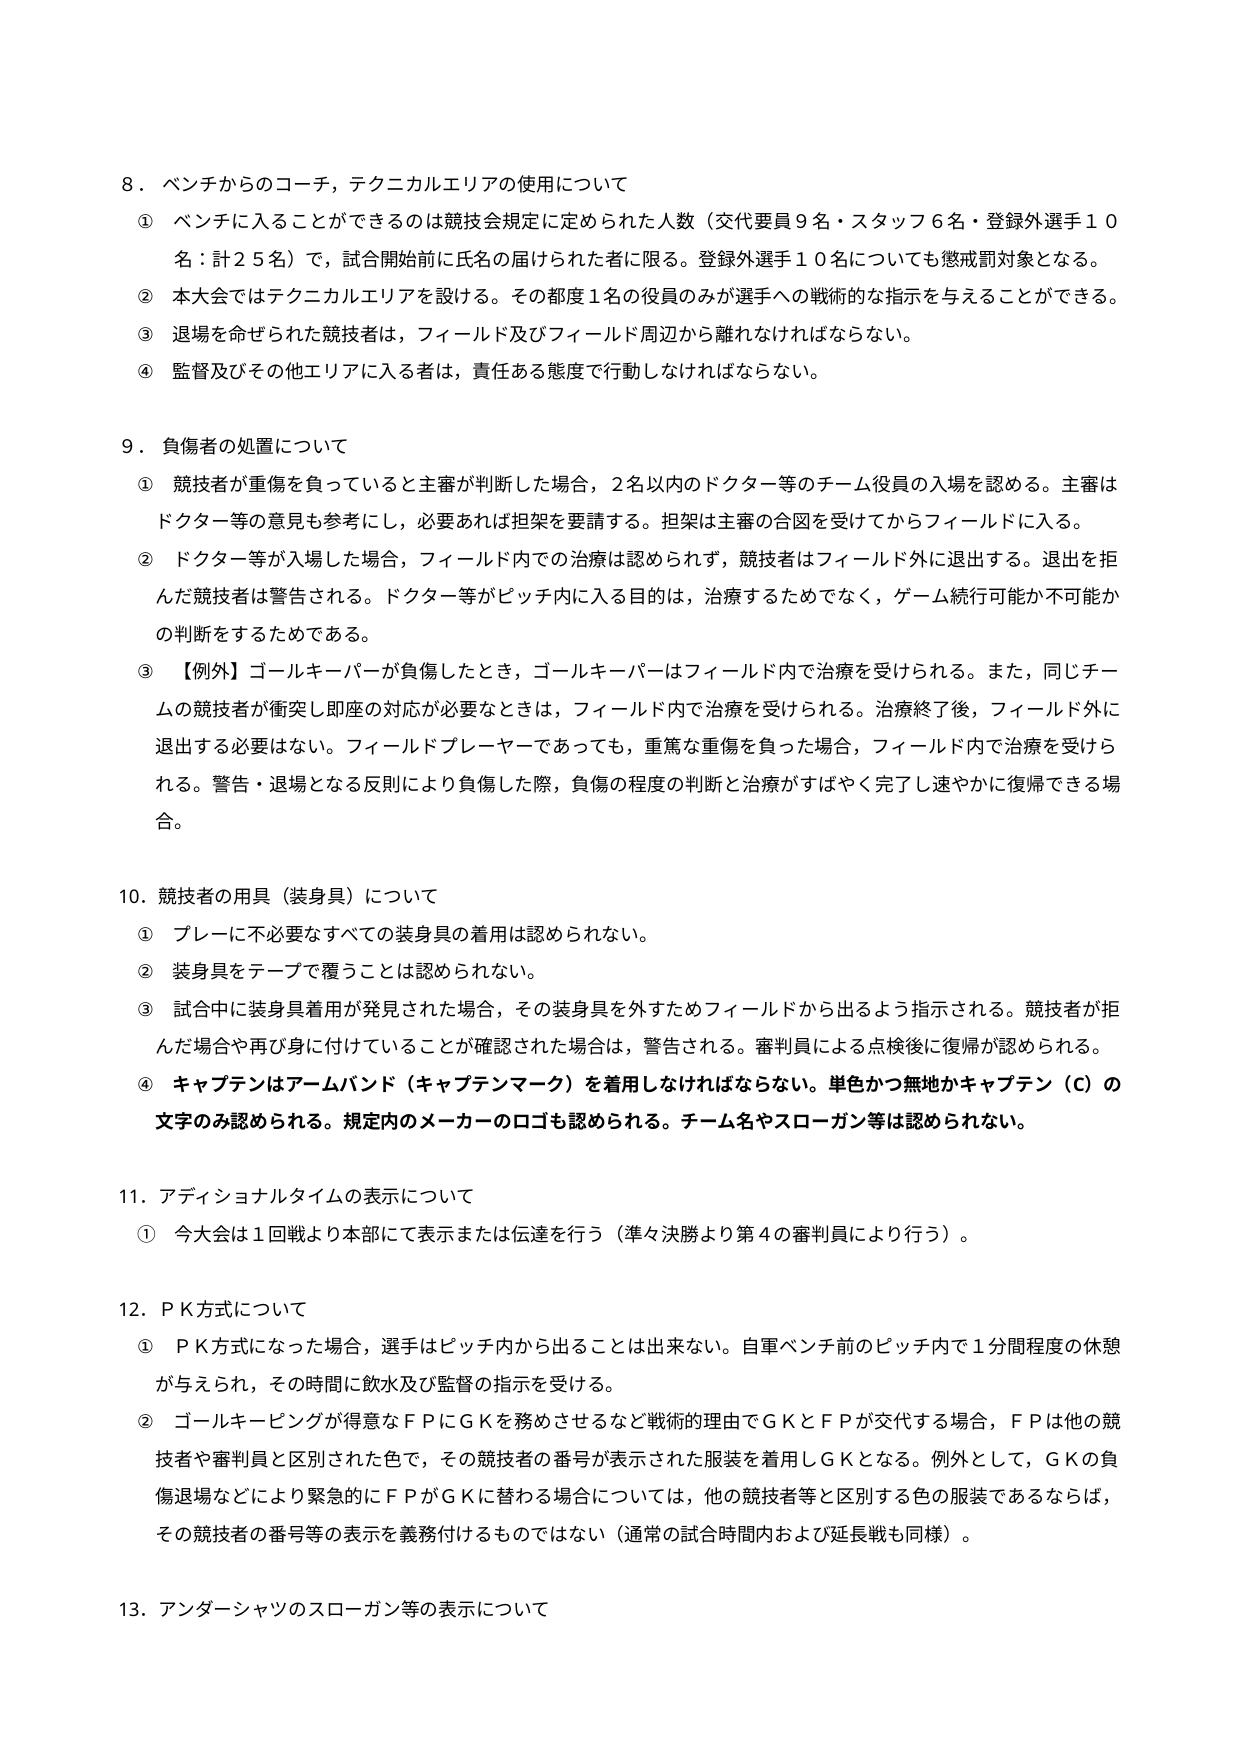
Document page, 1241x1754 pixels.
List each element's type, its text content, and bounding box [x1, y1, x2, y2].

text ② ゴールキーピングが得意なＦＰにＧＫを務めさせるなど戦術的理由でＧＫとＦＰが交代する場合，ＦＰは他の競技者や審判員と区別された色で，その競技者の番号が表示された服装を着用しＧＫとなる。例外として，ＧＫの負傷退場などにより緊急的にＦＰがＧＫに替わる場合については，他の競技者等と区別する色の服装であるならば，その競技者の番号等の表示を義務付けるものではない（通常の試合時間内および延長戦も同様）。 [137, 1402, 1122, 1552]
text 11．アディショナルタイムの表示について [118, 1177, 1122, 1214]
text ① プレーに不必要なすべての装身具の着用は認められない。 [137, 914, 1122, 952]
text ② 本大会ではテクニカルエリアを設ける。その都度１名の役員のみが選手への戦術的な指示を与えることができる。 [118, 277, 1122, 314]
text ② ドクター等が入場した場合，フィールド内での治療は認められず，競技者はフィールド外に退出する。退出を拒んだ競技者は警告される。ドクター等がピッチ内に入る目的は，治療するためでなく，ゲーム続行可能か不可能かの判断をするためである。 [137, 539, 1122, 652]
text ③ 退場を命ぜられた競技者は，フィールド及びフィールド周辺から離れなければならない。 [118, 314, 1122, 352]
text 13．アンダーシャツのスローガン等の表示について [118, 1589, 1122, 1627]
text ① ＰＫ方式になった場合，選手はピッチ内から出ることは出来ない。自軍ベンチ前のピッチ内で１分間程度の休憩が与えられ，その時間に飲水及び監督の指示を受ける。 [137, 1327, 1122, 1402]
list 負傷者の処置について [118, 427, 1122, 464]
text ③ 試合中に装身具着用が発見された場合，その装身具を外すためフィールドから出るよう指示される。競技者が拒んだ場合や再び身に付けていることが確認された場合は，警告される。審判員による点検後に復帰が認められる。 [137, 989, 1122, 1064]
text ③ 【例外】ゴールキーパーが負傷したとき，ゴールキーパーはフィールド内で治療を受けられる。また，同じチームの競技者が衝突し即座の対応が必要なときは，フィールド内で治療を受けられる。治療終了後，フィールド外に退出する必要はない。フィールドプレーヤーであっても，重篤な重傷を負った場合，フィールド内で治療を受けられる。警告・退場となる反則により負傷した際，負傷の程度の判断と治療がすばやく完了し速やかに復帰できる場合。 [137, 652, 1122, 839]
text 12．ＰＫ方式について [118, 1289, 1122, 1327]
text ④ キャプテンはアームバンド（キャプテンマーク）を着用しなければならない。単色かつ無地かキャプテン（C）の文字のみ認められる。規定内のメーカーのロゴも認められる。チーム名やスローガン等は認められない。 [137, 1064, 1122, 1139]
text 10．競技者の用具（装身具）について [118, 877, 1122, 914]
text ① 今大会は１回戦より本部にて表示または伝達を行う（準々決勝より第４の審判員により行う）。 [118, 1214, 1122, 1252]
text ① ベンチに入ることができるのは競技会規定に定められた人数（交代要員９名・スタッフ６名・登録外選手１０名：計２５名）で，試合開始前に氏名の届けられた者に限る。登録外選手１０名についても懲戒罰対象となる。 [137, 202, 1122, 277]
text ④ 監督及びその他エリアに入る者は，責任ある態度で行動しなければならない。 [118, 352, 1122, 389]
list ベンチからのコーチ，テクニカルエリアの使用について [118, 164, 1122, 202]
text ① 競技者が重傷を負っていると主審が判断した場合，２名以内のドクター等のチーム役員の入場を認める。主審はドクター等の意見も参考にし，必要あれば担架を要請する。担架は主審の合図を受けてからフィールドに入る。 [137, 464, 1122, 539]
text ② 装身具をテープで覆うことは認められない。 [118, 952, 1122, 989]
